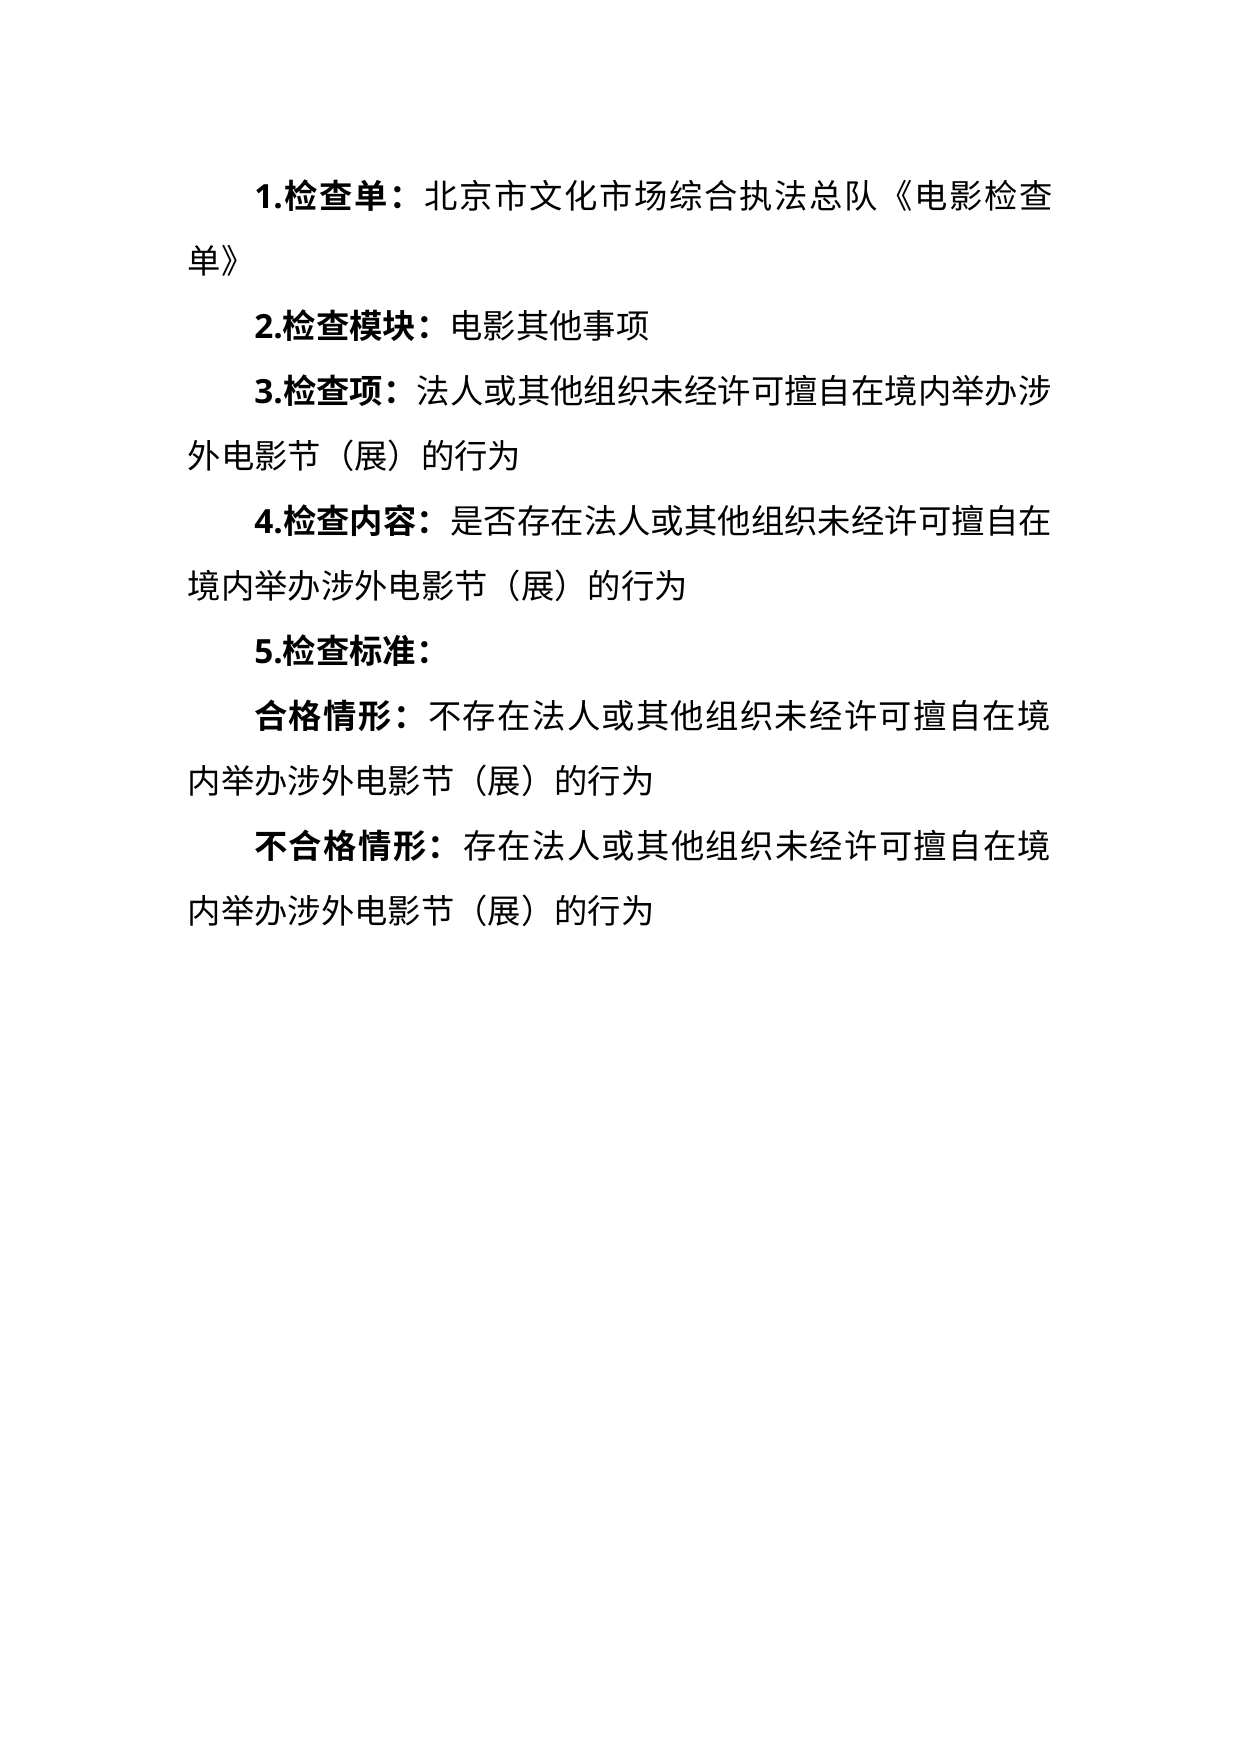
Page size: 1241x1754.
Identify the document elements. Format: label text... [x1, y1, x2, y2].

text 不合格情形：存在法人或其他组织未经许可擅自在境内举办涉外电影节（展）的行为 [187, 812, 1053, 942]
text 1.检查单：北京市文化市场综合执法总队《电影检查单》 [187, 162, 1053, 292]
text 3.检查项：法人或其他组织未经许可擅自在境内举办涉外电影节（展）的行为 [187, 357, 1053, 487]
text 4.检查内容：是否存在法人或其他组织未经许可擅自在境内举办涉外电影节（展）的行为 [187, 487, 1053, 617]
text 5.检查标准： [187, 617, 1053, 682]
text 2.检查模块：电影其他事项 [187, 292, 1053, 357]
text 合格情形：不存在法人或其他组织未经许可擅自在境内举办涉外电影节（展）的行为 [187, 682, 1053, 812]
